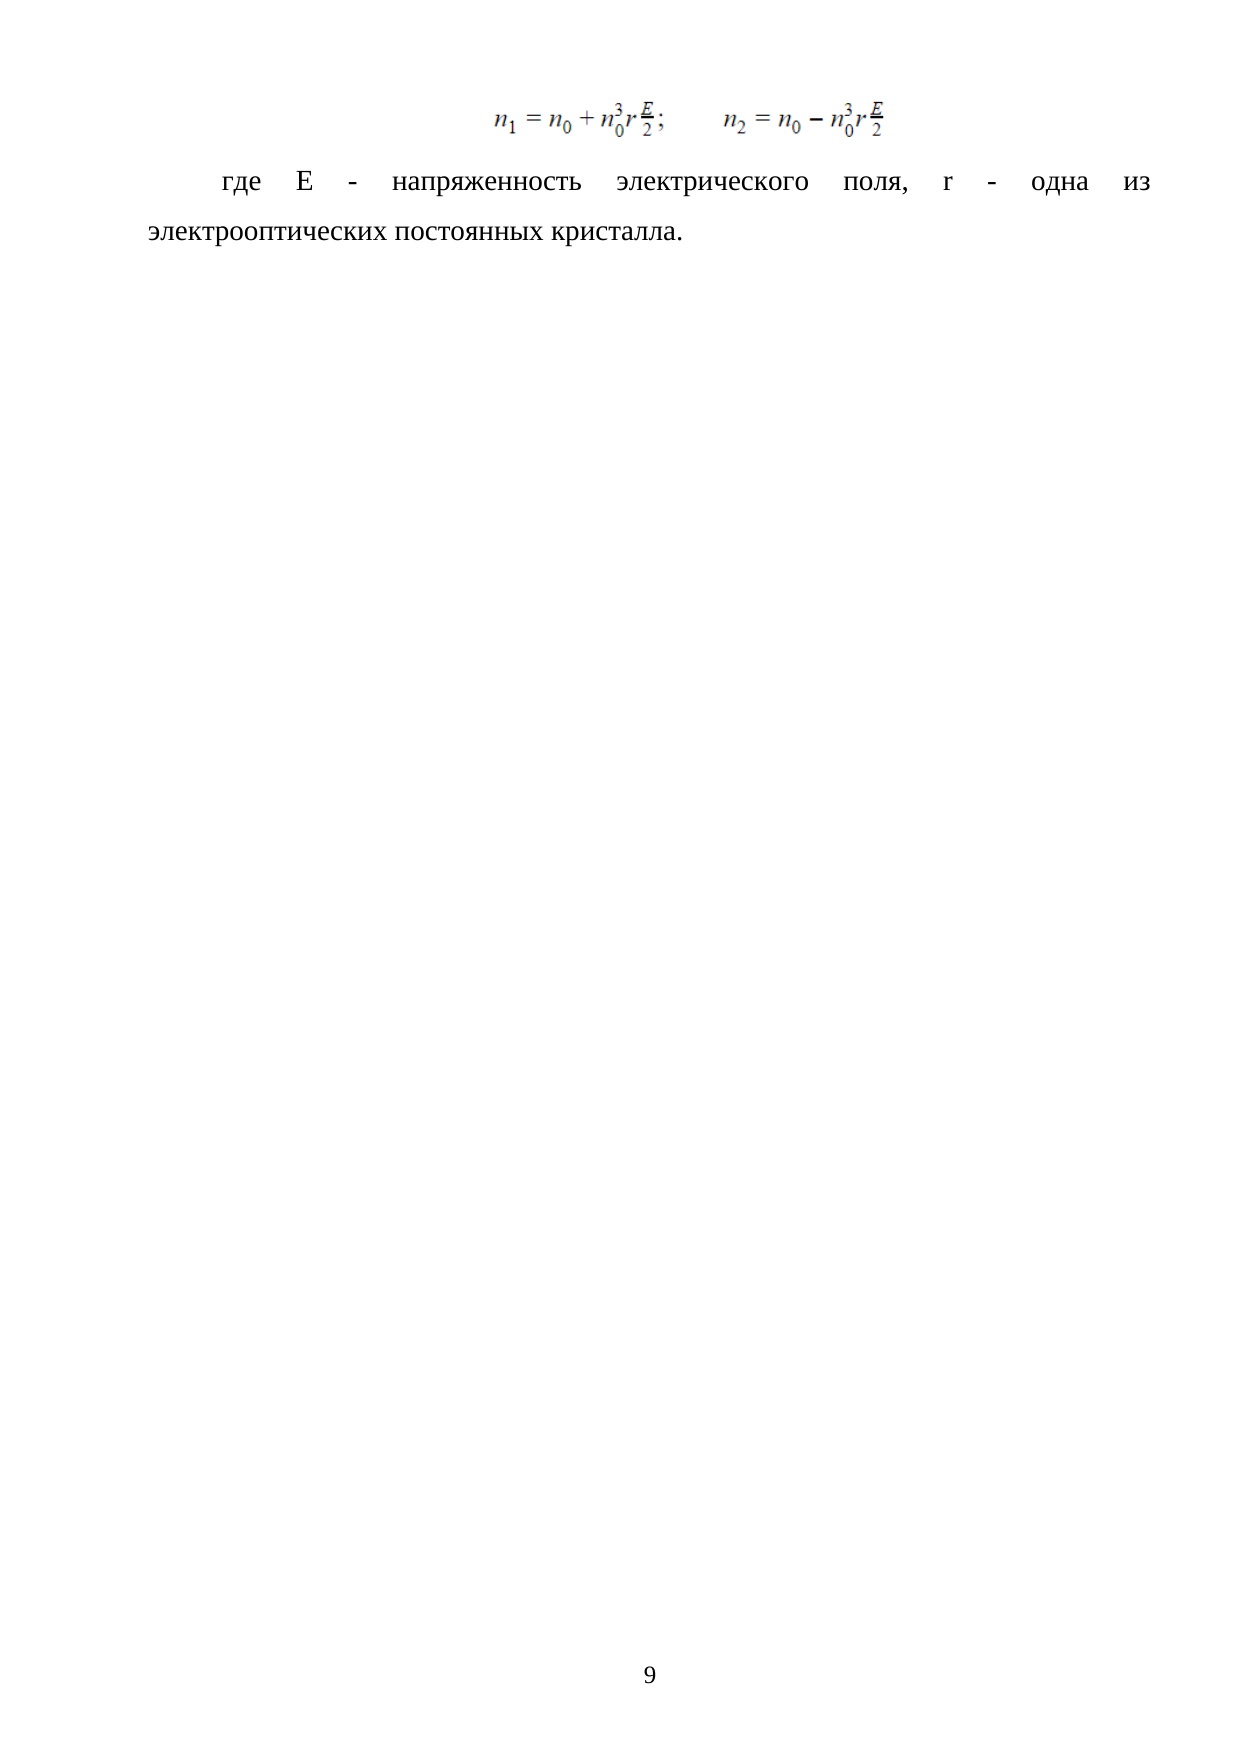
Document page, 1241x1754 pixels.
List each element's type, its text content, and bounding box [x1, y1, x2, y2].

text где E - напряженность электрического поля, r - одна из электрооптических постоянных кристалла. [148, 163, 1152, 247]
picture [473, 88, 900, 150]
